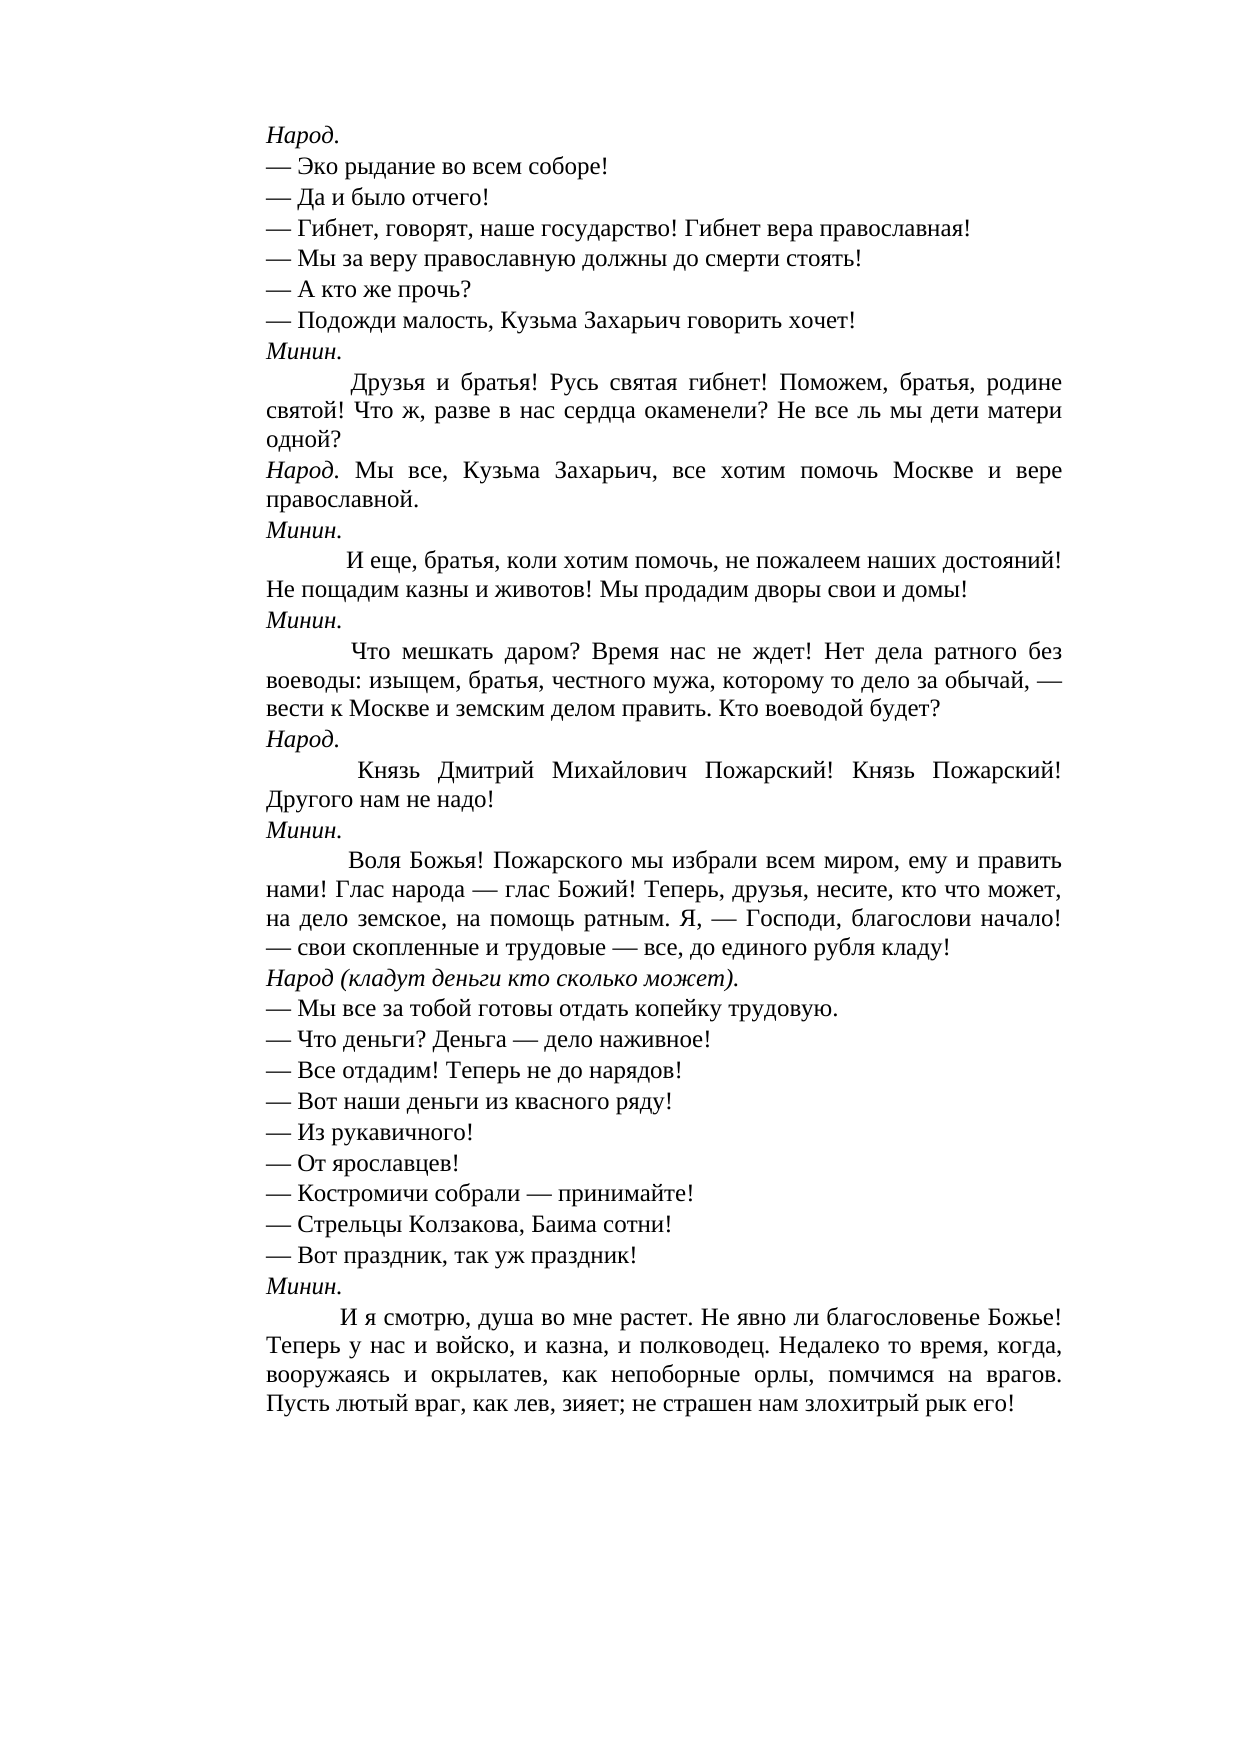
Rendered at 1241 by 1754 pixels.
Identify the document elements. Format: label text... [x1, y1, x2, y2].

text Князь Дмитрий Михайлович Пожарский! Князь Пожарский! Другого нам не надо! [266, 755, 1063, 813]
text — Все отдадим! Теперь не до нарядов! [266, 1055, 1063, 1084]
text Минин. [266, 1271, 1063, 1300]
text — Эко рыдание во всем соборе! [266, 151, 1063, 180]
text Друзья и братья! Русь святая гибнет! Поможем, братья, родине святой! Что ж, разве в нас сердца окаменели? Не все ль мы дети матери одной? [266, 367, 1063, 453]
text — Вот наши деньги из квасного ряду! [266, 1086, 1063, 1115]
text И еще, братья, коли хотим помочь, не пожалеем наших достояний! Не пощадим казны и животов! Мы продадим дворы свои и домы! [266, 546, 1063, 603]
text — Мы за веру православную должны до смерти стоять! [266, 243, 1063, 272]
text — Гибнет, говорят, наше государство! Гибнет вера православная! [266, 213, 1063, 241]
text Народ (кладут деньги кто сколько может). [266, 963, 1063, 991]
text Минин. [266, 605, 1063, 634]
text — Костромичи собрали — принимайте! [266, 1178, 1063, 1207]
text — Стрельцы Колзакова, Баима сотни! [266, 1209, 1063, 1238]
text — А кто же прочь? [266, 274, 1063, 303]
text Что мешкать даром? Время нас не ждет! Нет дела ратного без воеводы: изыщем, братья, честного мужа, которому то дело за обычай, — вести к Москве и земским делом править. Кто воеводой будет? [266, 636, 1063, 722]
text Минин. [266, 336, 1063, 365]
text Народ. [266, 724, 1063, 753]
text — От ярославцев! [266, 1148, 1063, 1176]
text — Мы все за тобой готовы отдать копейку трудовую. [266, 993, 1063, 1022]
text Минин. [266, 515, 1063, 543]
text — Из рукавичного! [266, 1117, 1063, 1146]
text Минин. [266, 815, 1063, 843]
text Народ. [266, 120, 1063, 149]
text — Да и было отчего! [266, 182, 1063, 211]
text — Подожди малость, Кузьма Захарьич говорить хочет! [266, 305, 1063, 334]
text Народ. Мы все, Кузьма Захарьич, все хотим помочь Москве и вере православной. [266, 455, 1063, 513]
text Воля Божья! Пожарского мы избрали всем миром, ему и править нами! Глас народа — глас Божий! Теперь, друзья, несите, кто что может, на дело земское, на помощь ратным. Я, — Господи, благослови начало! — свои скопленные и трудовые — все, до единого рубля кладу! [266, 846, 1063, 961]
text — Вот праздник, так уж праздник! [266, 1240, 1063, 1269]
text — Что деньги? Деньга — дело наживное! [266, 1024, 1063, 1053]
text И я смотрю, душа во мне растет. Не явно ли благословенье Божье! Теперь у нас и войско, и казна, и полководец. Недалеко то время, когда, вооружаясь и окрылатев, как непоборные орлы, помчимся на врагов. Пусть лютый враг, как лев, зияет; не страшен нам злохитрый рык его! [266, 1302, 1063, 1417]
